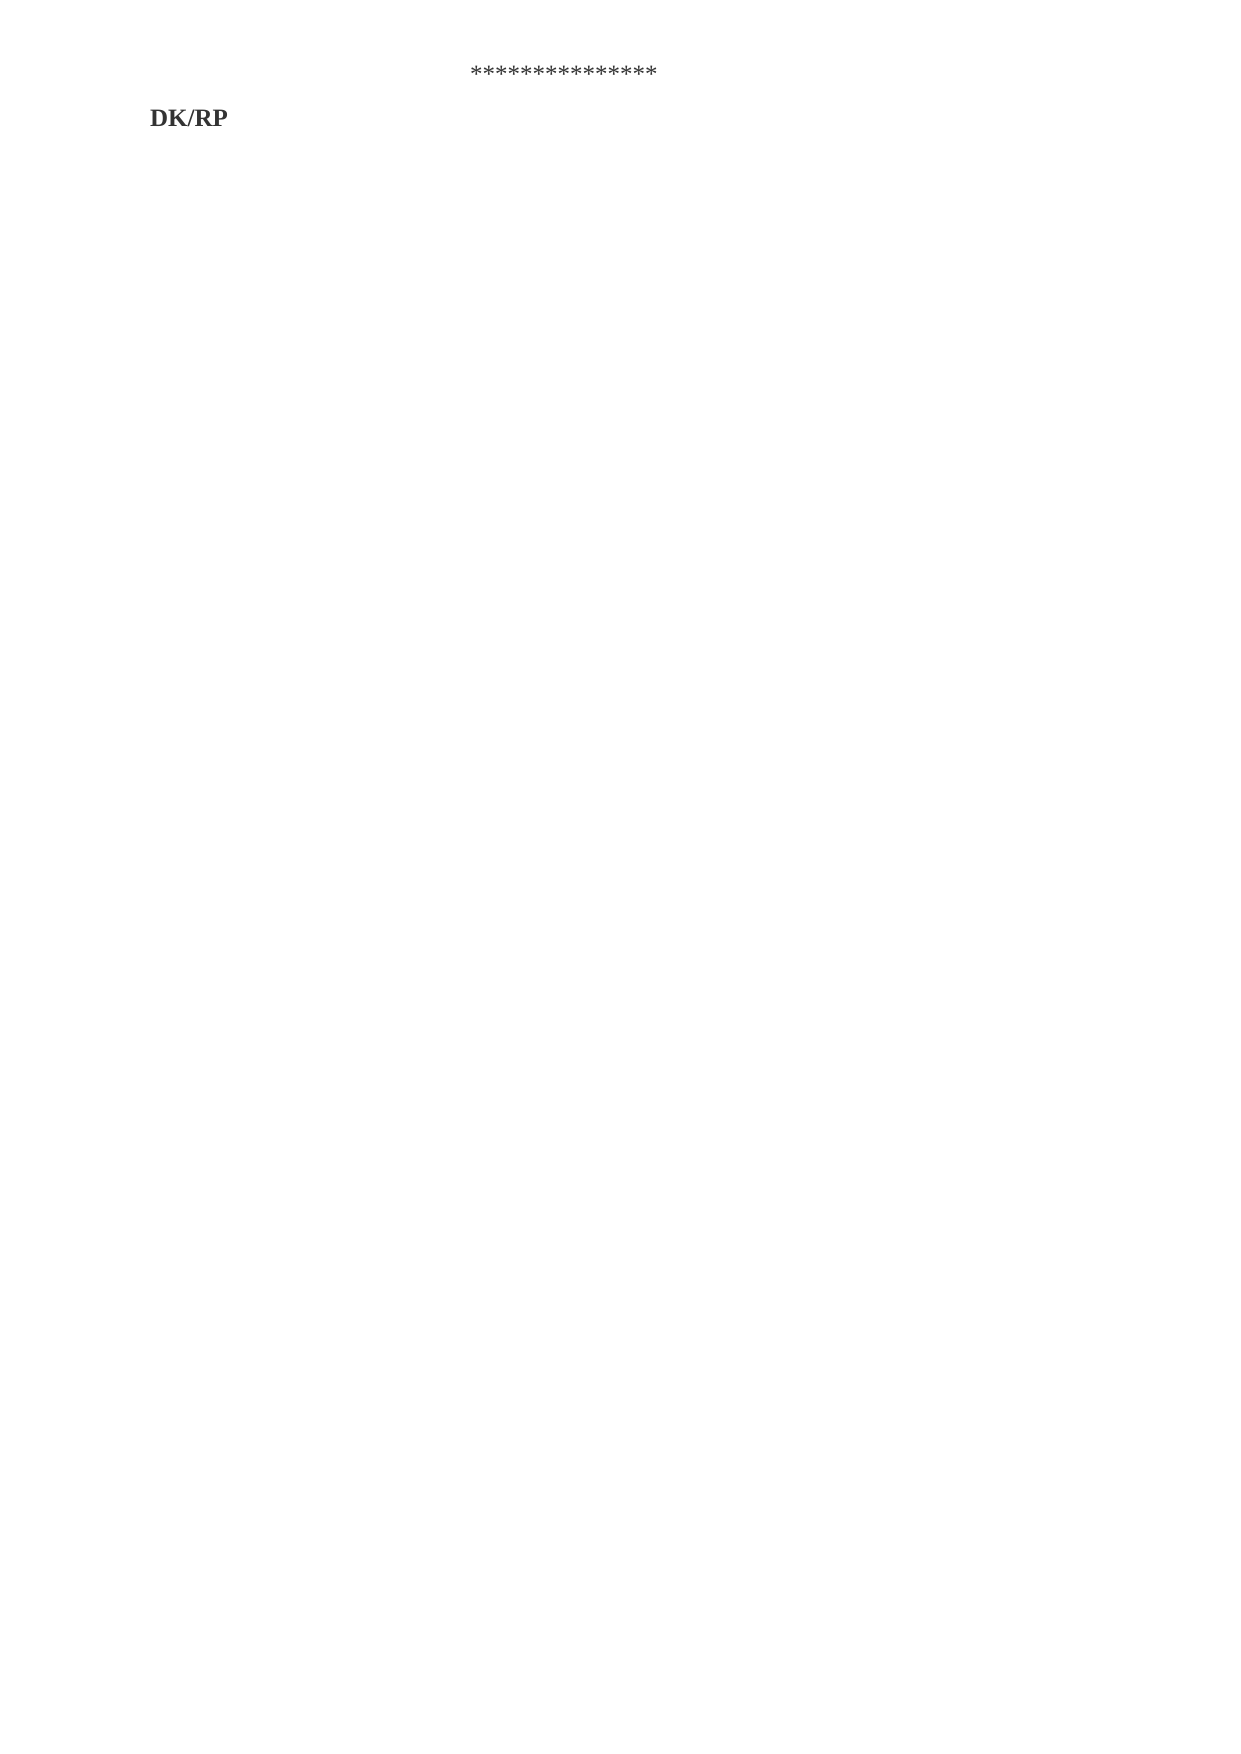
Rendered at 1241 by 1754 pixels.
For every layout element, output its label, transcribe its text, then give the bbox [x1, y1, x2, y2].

text *************** [150, 59, 977, 88]
text DK/RP [150, 103, 1090, 132]
